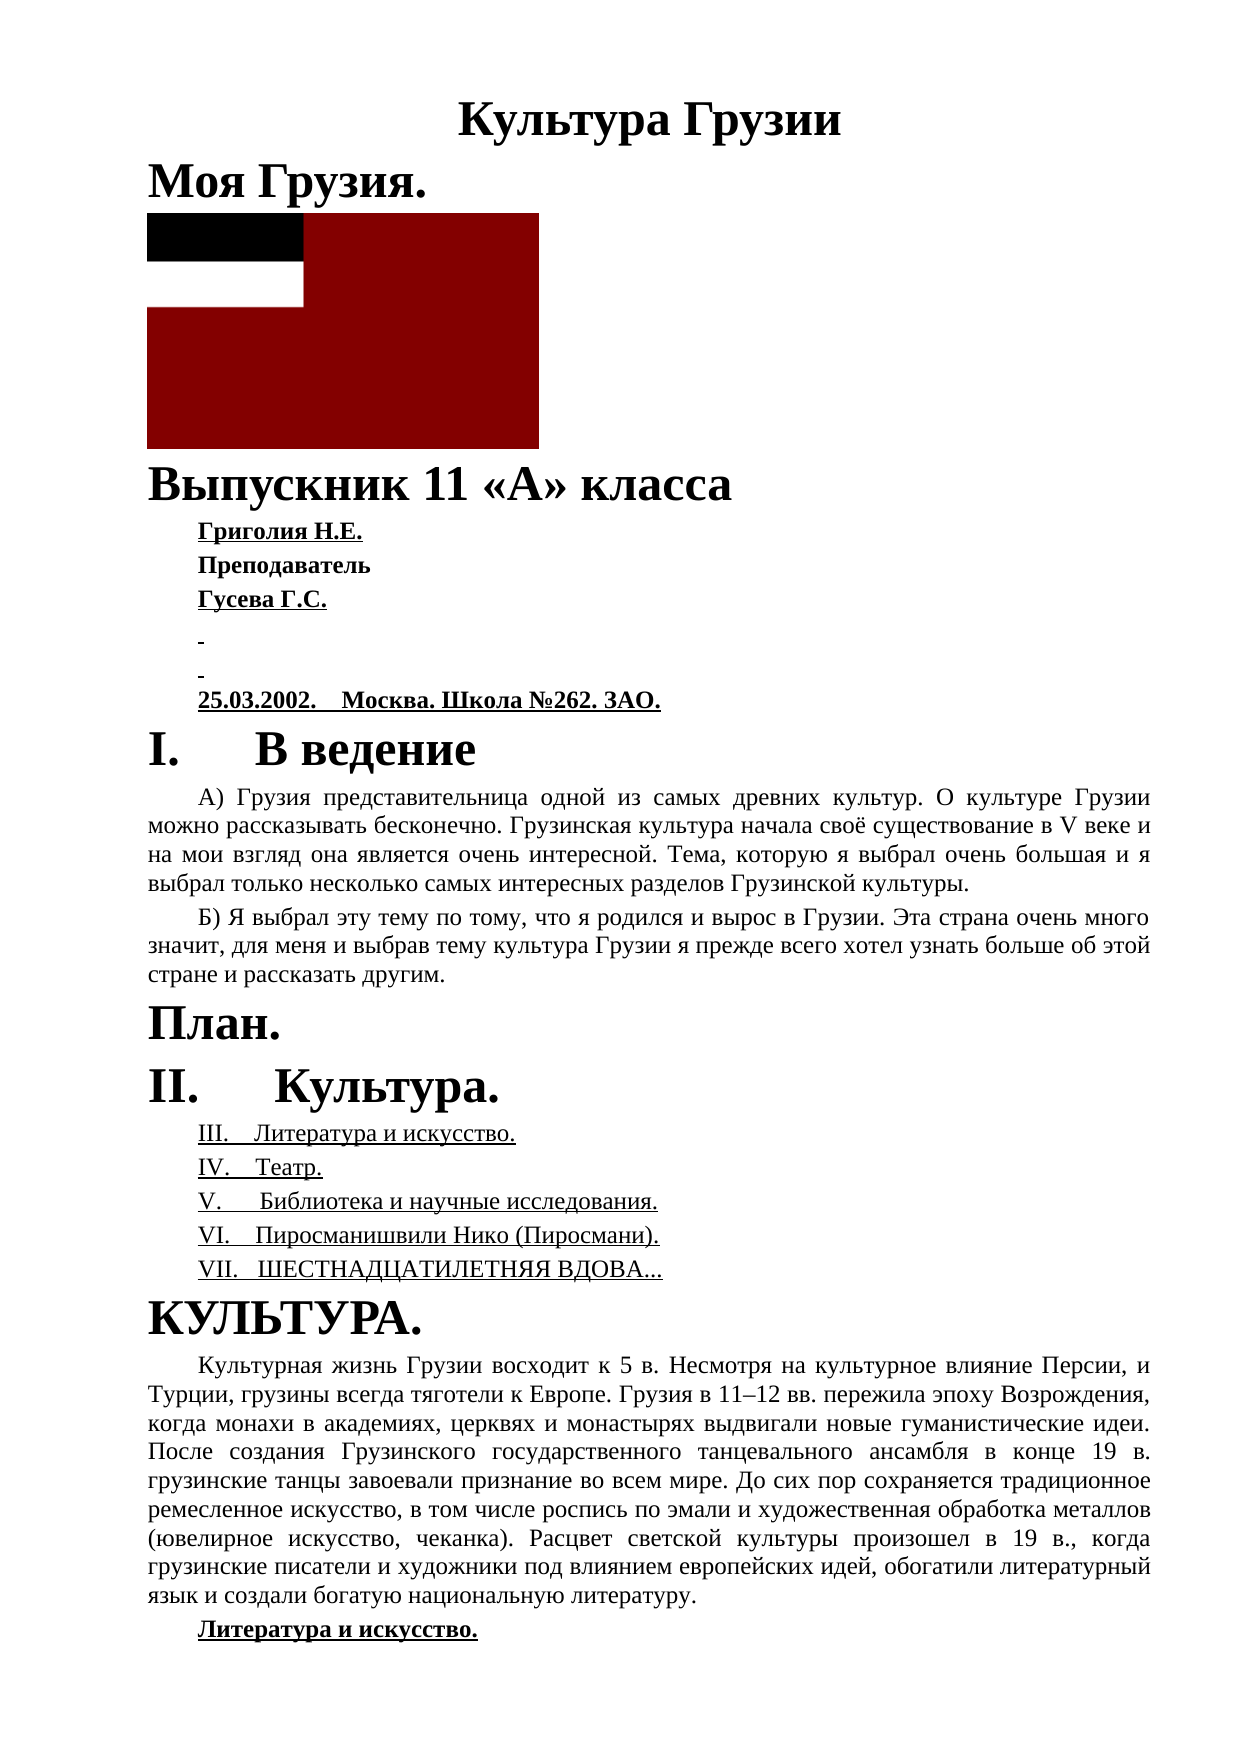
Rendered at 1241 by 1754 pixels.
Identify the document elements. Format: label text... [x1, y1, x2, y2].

text Б) Я выбрал эту тему по тому, что я родился и вырос в Грузии. Эта страна очень много значит, для меня и выбрав тему культура Грузии я прежде всего хотел узнать больше об этой стране и рассказать другим. [148, 902, 1152, 988]
subtitle Культура Грузии [148, 88, 1152, 146]
text VI. Пиросманишвили Нико (Пиросмани). [148, 1220, 1152, 1249]
text 25.03.2002. Москва. Школа №262. ЗАО. [148, 685, 1152, 714]
text III. Литература и искусство. [148, 1118, 1152, 1147]
subtitle Выпускник 11 «А» класса [148, 453, 1152, 511]
subtitle I. В ведение [148, 719, 1152, 777]
picture [147, 213, 539, 449]
text VII. ШЕСТНАДЦАТИЛЕТНЯЯ ВДОВА... [148, 1254, 1152, 1282]
subtitle II. Культура. [148, 1056, 1152, 1113]
subtitle План. [148, 993, 1152, 1051]
text Преподаватель [148, 550, 1152, 578]
text А) Грузия представительница одной из самых древних культур. О культуре Грузии можно рассказывать бесконечно. Грузинская культура начала своё существование в V веке и на мои взгляд она является очень интересной. Тема, которую я выбрал очень большая и я выбрал только несколько самых интересных разделов Грузинской культуры. [148, 782, 1152, 897]
subtitle Моя Грузия. [148, 151, 1152, 209]
text Литература и искусство. [148, 1614, 1152, 1643]
subtitle КУЛЬТУРА. [148, 1288, 1152, 1345]
text Культурная жизнь Грузии восходит к 5 в. Несмотря на культурное влияние Персии, и Турции, грузины всегда тяготели к Европе. Грузия в 11–12 вв. пережила эпоху Возрождения, когда монахи в академиях, церквях и монастырях выдвигали новые гуманистические идеи. После создания Грузинского государственного танцевального ансамбля в конце 19 в. грузинские танцы завоевали признание во всем мире. До сих пор сохраняется традиционное ремесленное искусство, в том числе роспись по эмали и художественная обработка металлов (ювелирное искусство, чеканка). Расцвет светской культуры произошел в 19 в., когда грузинские писатели и художники под влиянием европейских идей, обогатили литературный язык и создали богатую национальную литературу. [148, 1350, 1152, 1609]
text V. Библиотека и научные исследования. [148, 1186, 1152, 1215]
text Гусева Г.С. [148, 584, 1152, 612]
text Григолия Н.Е. [148, 516, 1152, 545]
text IV. Театр. [148, 1152, 1152, 1181]
